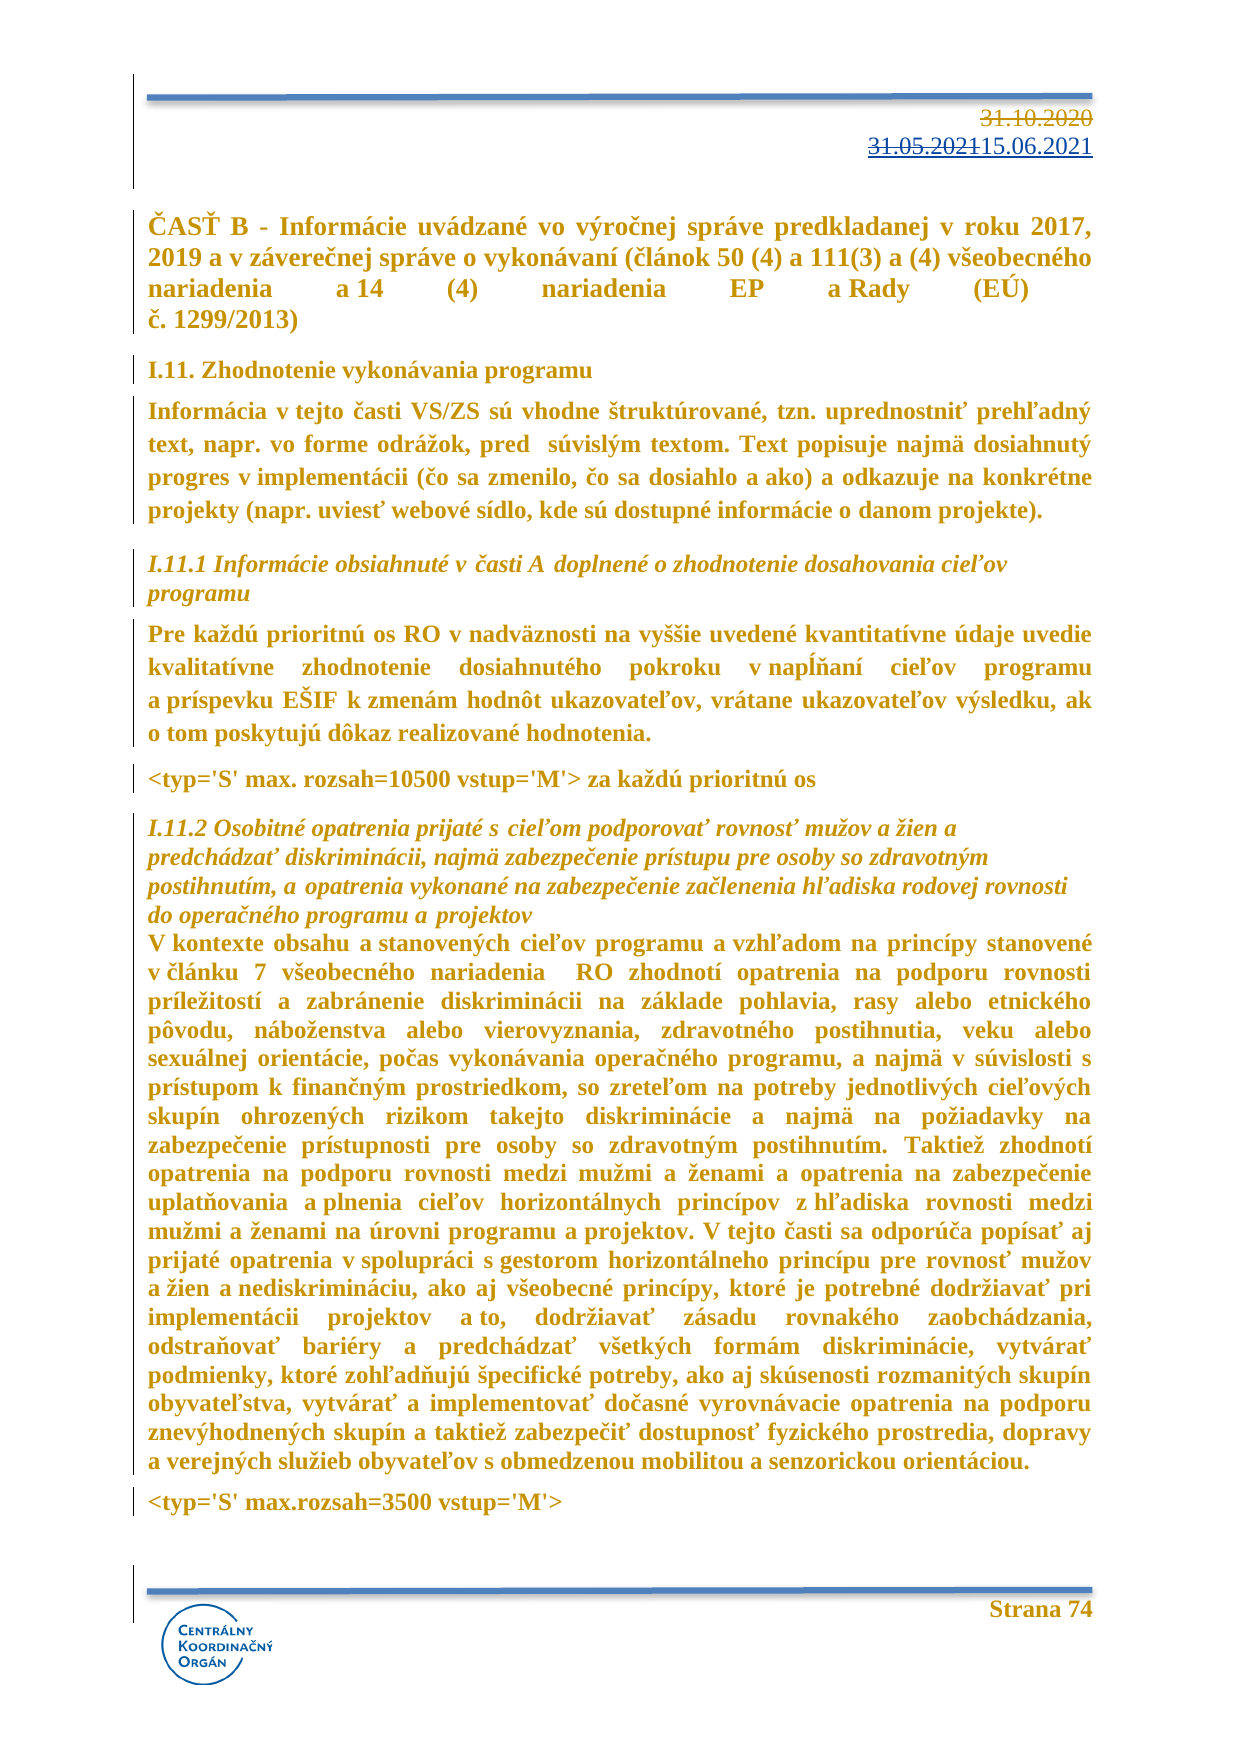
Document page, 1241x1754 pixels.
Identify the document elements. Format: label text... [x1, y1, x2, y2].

text ČASŤ B - Informácie uvádzané vo výročnej správe predkladanej v roku 2017, 2019 a v záverečnej správe o vykonávaní (článok 50 (4) a 111(3) a (4) všeobecného nariadenia a 14 (4) nariadenia EP a Rady (EÚ) č. 1299/2013) [148, 210, 1092, 334]
picture [159, 1602, 272, 1684]
text <typ='S' max.rozsah=3500 vstup='M'> [148, 1487, 1092, 1516]
text I.11.2 Osobitné opatrenia prijaté s cieľom podporovať rovnosť mužov a žien a predchádzať diskriminácii, najmä zabezpečenie prístupu pre osoby so zdravotným postihnutím, a opatrenia vykonané na zabezpečenie začlenenia hľadiska rodovej rovnosti do operačného programu a projektov [148, 813, 1092, 928]
text V kontexte obsahu a stanovených cieľov programu a vzhľadom na princípy stanovené v článku 7 všeobecného nariadenia RO zhodnotí opatrenia na podporu rovnosti príležitostí a zabránenie diskriminácii na základe pohlavia, rasy alebo etnického pôvodu, náboženstva alebo vierovyznania, zdravotného postihnutia, veku alebo sexuálnej orientácie, počas vykonávania operačného programu, a najmä v súvislosti s prístupom k finančným prostriedkom, so zreteľom na potreby jednotlivých cieľových skupín ohrozených rizikom takejto diskriminácie a najmä na požiadavky na zabezpečenie prístupnosti pre osoby so zdravotným postihnutím. Taktiež zhodnotí opatrenia na podporu rovnosti medzi mužmi a ženami a opatrenia na zabezpečenie uplatňovania a plnenia cieľov horizontálnych princípov z hľadiska rovnosti medzi mužmi a ženami na úrovni programu a projektov. V tejto časti sa odporúča popísať aj prijaté opatrenia v spolupráci s gestorom horizontálneho princípu pre rovnosť mužov a žien a nediskrimináciu, ako aj všeobecné princípy, ktoré je potrebné dodržiavať pri implementácii projektov a to, dodržiavať zásadu rovnakého zaobchádzania, odstraňovať bariéry a predchádzať všetkých formám diskriminácie, vytvárať podmienky, ktoré zohľadňujú špecifické potreby, ako aj skúsenosti rozmanitých skupín obyvateľstva, vytvárať a implementovať dočasné vyrovnávacie opatrenia na podporu znevýhodnených skupín a taktiež zabezpečiť dostupnosť fyzického prostredia, dopravy a verejných služieb obyvateľov s obmedzenou mobilitou a senzorickou orientáciou. [148, 928, 1092, 1475]
text I.11.1 Informácie obsiahnuté v časti A doplnené o zhodnotenie dosahovania cieľov programu [148, 549, 1092, 607]
text Informácia v tejto časti VS/ZS sú vhodne štruktúrované, tzn. uprednostniť prehľadný text, napr. vo forme odrážok, pred súvislým textom. Text popisuje najmä dosiahnutý progres v implementácii (čo sa zmenilo, čo sa dosiahlo a ako) a odkazuje na konkrétne projekty (napr. uviesť webové sídlo, kde sú dostupné informácie o danom projekte). [148, 396, 1092, 524]
text I.11. Zhodnotenie vykonávania programu [148, 355, 1092, 384]
text Pre každú prioritnú os RO v nadväznosti na vyššie uvedené kvantitatívne údaje uvedie kvalitatívne zhodnotenie dosiahnutého pokroku v napĺňaní cieľov programu a príspevku EŠIF k zmenám hodnôt ukazovateľov, vrátane ukazovateľov výsledku, ak o tom poskytujú dôkaz realizované hodnotenia. [148, 619, 1092, 747]
text <typ='S' max. rozsah=10500 vstup='M'> za každú prioritnú os [148, 764, 1092, 793]
